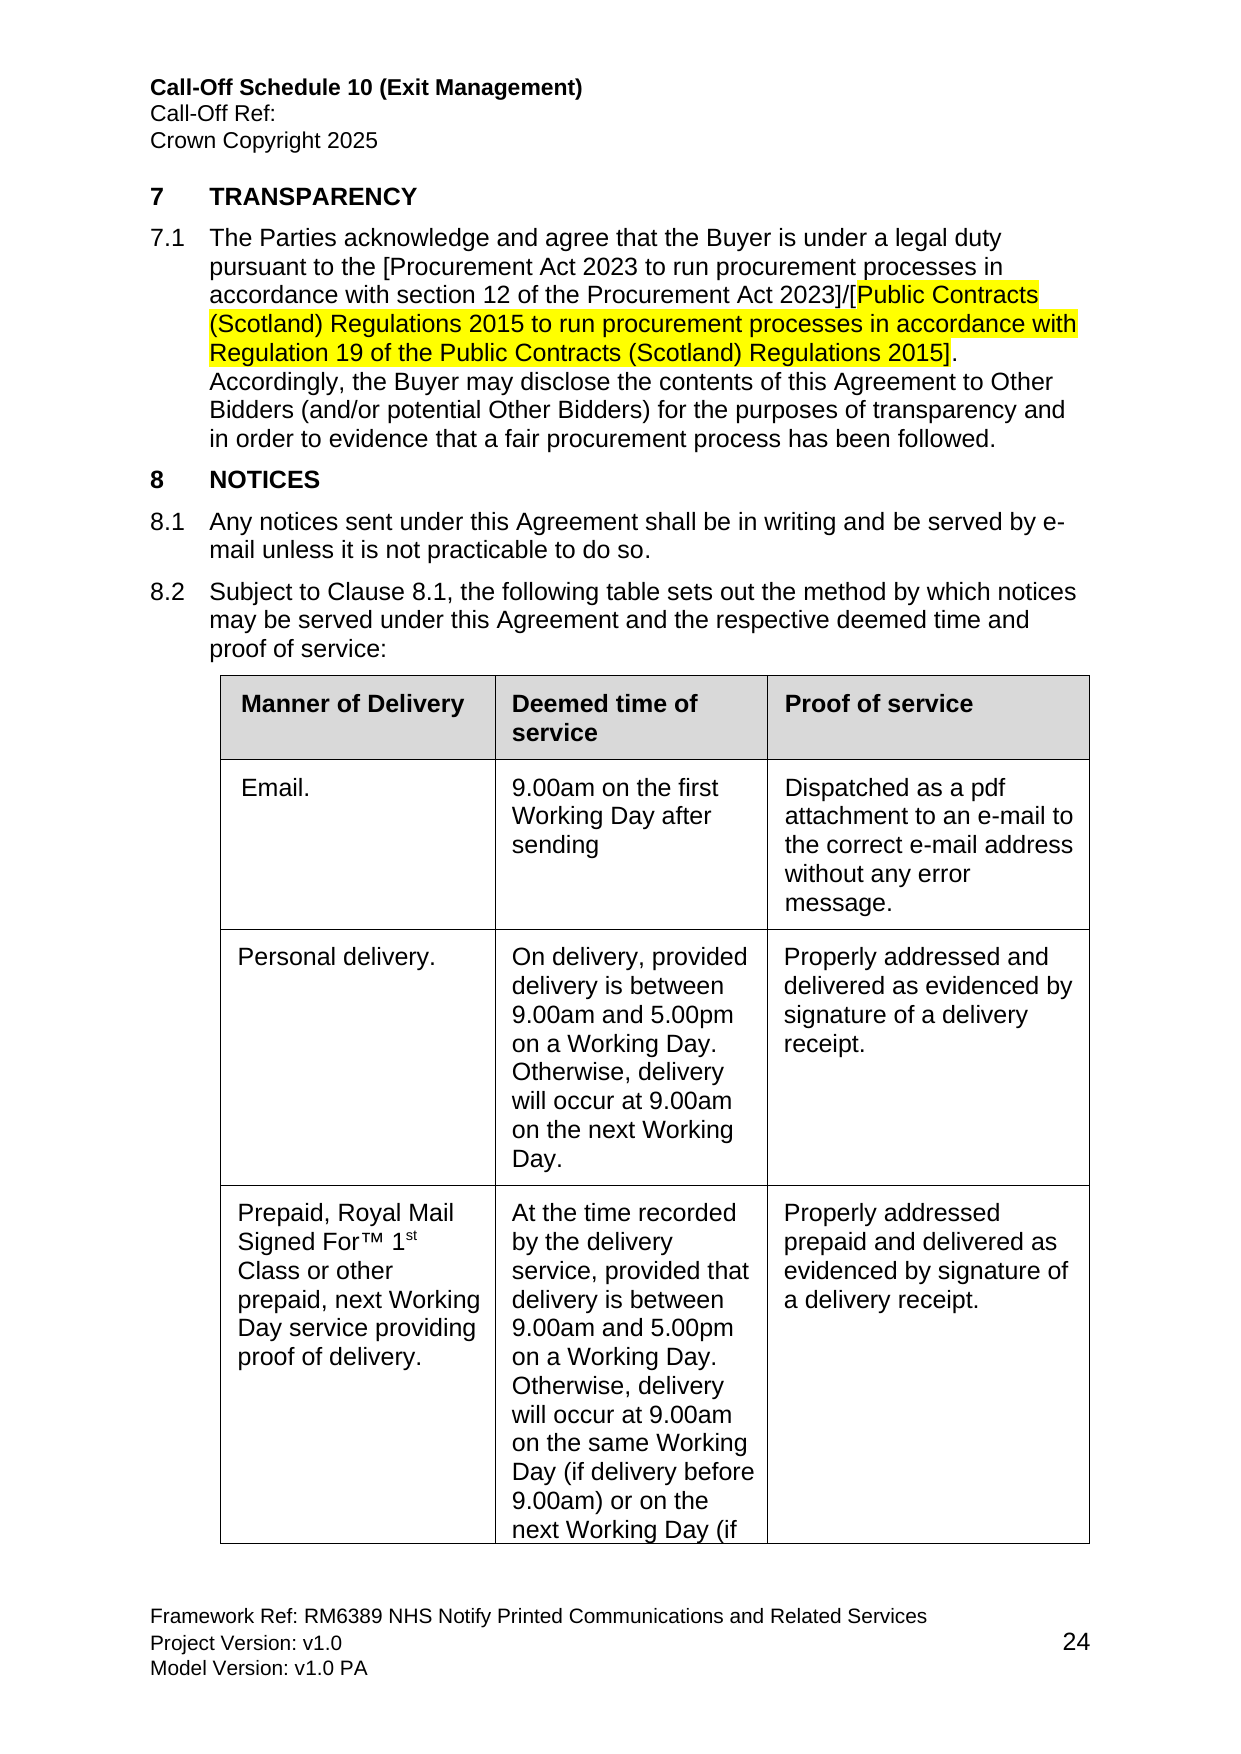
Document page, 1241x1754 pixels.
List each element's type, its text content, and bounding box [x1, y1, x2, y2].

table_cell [768, 1186, 1089, 1543]
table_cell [221, 1186, 495, 1543]
table_cell Dispatched as a pdf attachment to an e-mail to the correct e-mail address without any error message. [768, 760, 1089, 929]
table_cell On delivery, provided delivery is between 9.00am and 5.00pm on a Working Day. Otherwise, delivery will occur at 9.00am on the next Working Day. [496, 930, 767, 1185]
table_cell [496, 1186, 767, 1543]
list The Parties acknowledge and agree that the Buyer is under a legal duty pursuant to the [Procurement Act 2023 to run procurement processes in accordance with section 12 of the Procurement Act 2023]/[Public Contracts (Scotland) Regulations 2015 to run procurement processes in accordance with Regulation 19 of the Public Contracts (Scotland) Regulations 2015]. Accordingly, the Buyer may disclose the contents of this Agreement to Other Bidders (and/or potential Other Bidders) for the purposes of transparency and in order to evidence that a fair procurement process has been followed. [150, 223, 1090, 453]
table_cell Personal delivery. [221, 930, 495, 1185]
table_header Proof of service [768, 676, 1089, 759]
table_cell 9.00am on the first Working Day after sending [496, 760, 767, 929]
table_header Deemed time of service [496, 676, 767, 759]
list TRANSPARENCY [150, 182, 1090, 210]
table_cell Email. [221, 760, 495, 929]
table_cell Properly addressed and delivered as evidenced by signature of a delivery receipt. [768, 930, 1089, 1185]
list NOTICES [150, 465, 1090, 494]
list Any notices sent under this Agreement shall be in writing and be served by e-mail unless it is not practicable to do so. [150, 507, 1090, 564]
list Subject to Clause 8.1, the following table sets out the method by which notices may be served under this Agreement and the respective deemed time and proof of service: [150, 577, 1090, 663]
table_header Manner of Delivery [221, 676, 495, 759]
